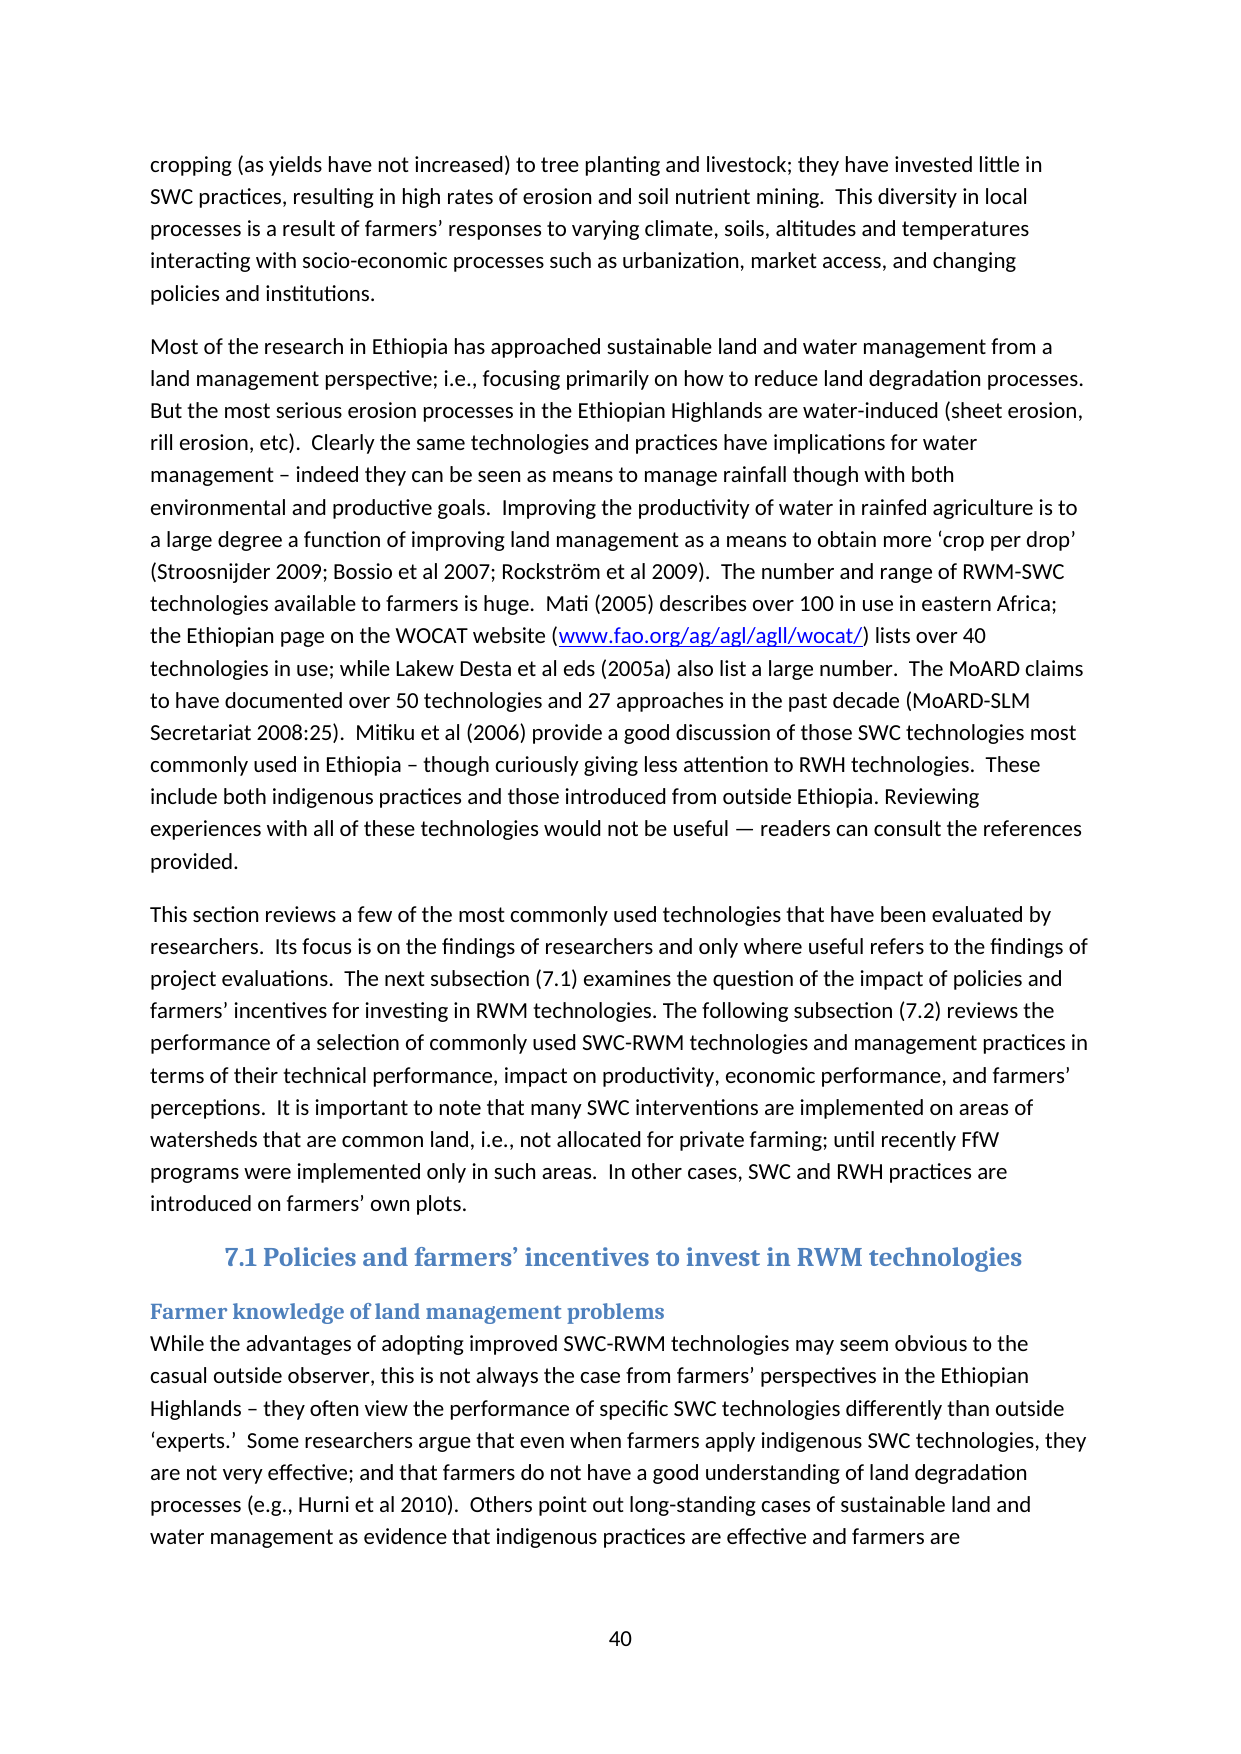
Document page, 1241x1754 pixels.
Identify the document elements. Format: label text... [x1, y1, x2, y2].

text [150, 1329, 1090, 1550]
subtitle 7.1 Policies and farmers’ incentives to invest in RWM technologies [225, 1242, 1090, 1274]
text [150, 150, 1090, 307]
subtitle Farmer knowledge of land management problems [150, 1299, 1090, 1325]
text Most of the research in Ethiopia has approached sustainable land and water management from a land management perspective; i.e., focusing primarily on how to reduce land degradation processes. But the most serious erosion processes in the Ethiopian Highlands are water-induced (sheet erosion, rill erosion, etc). Clearly the same technologies and practices have implications for water management – indeed they can be seen as means to manage rainfall though with both environmental and productive goals. Improving the productivity of water in rainfed agriculture is to a large degree a function of improving land management as a means to obtain more ‘crop per drop’ (Stroosnijder 2009; Bossio et al 2007; Rockström et al 2009). The number and range of RWM-SWC technologies available to farmers is huge. Mati (2005) describes over 100 in use in eastern Africa; the Ethiopian page on the WOCAT website (www.fao.org/ag/agl/agll/wocat/) lists over 40 technologies in use; while Lakew Desta et al eds (2005a) also list a large number. The MoARD claims to have documented over 50 technologies and 27 approaches in the past decade (MoARD-SLM Secretariat 2008:25). Mitiku et al (2006) provide a good discussion of those SWC technologies most commonly used in Ethiopia – though curiously giving less attention to RWH technologies. These include both indigenous practices and those introduced from outside Ethiopia. Reviewing experiences with all of these technologies would not be useful — readers can consult the references provided. [150, 332, 1090, 875]
text This section reviews a few of the most commonly used technologies that have been evaluated by researchers. Its focus is on the findings of researchers and only where useful refers to the findings of project evaluations. The next subsection (7.1) examines the question of the impact of policies and farmers’ incentives for investing in RWM technologies. The following subsection (7.2) reviews the performance of a selection of commonly used SWC-RWM technologies and management practices in terms of their technical performance, impact on productivity, economic performance, and farmers’ perceptions. It is important to note that many SWC interventions are implemented on areas of watersheds that are common land, i.e., not allocated for private farming; until recently FfW programs were implemented only in such areas. In other cases, SWC and RWH practices are introduced on farmers’ own plots. [150, 900, 1090, 1217]
